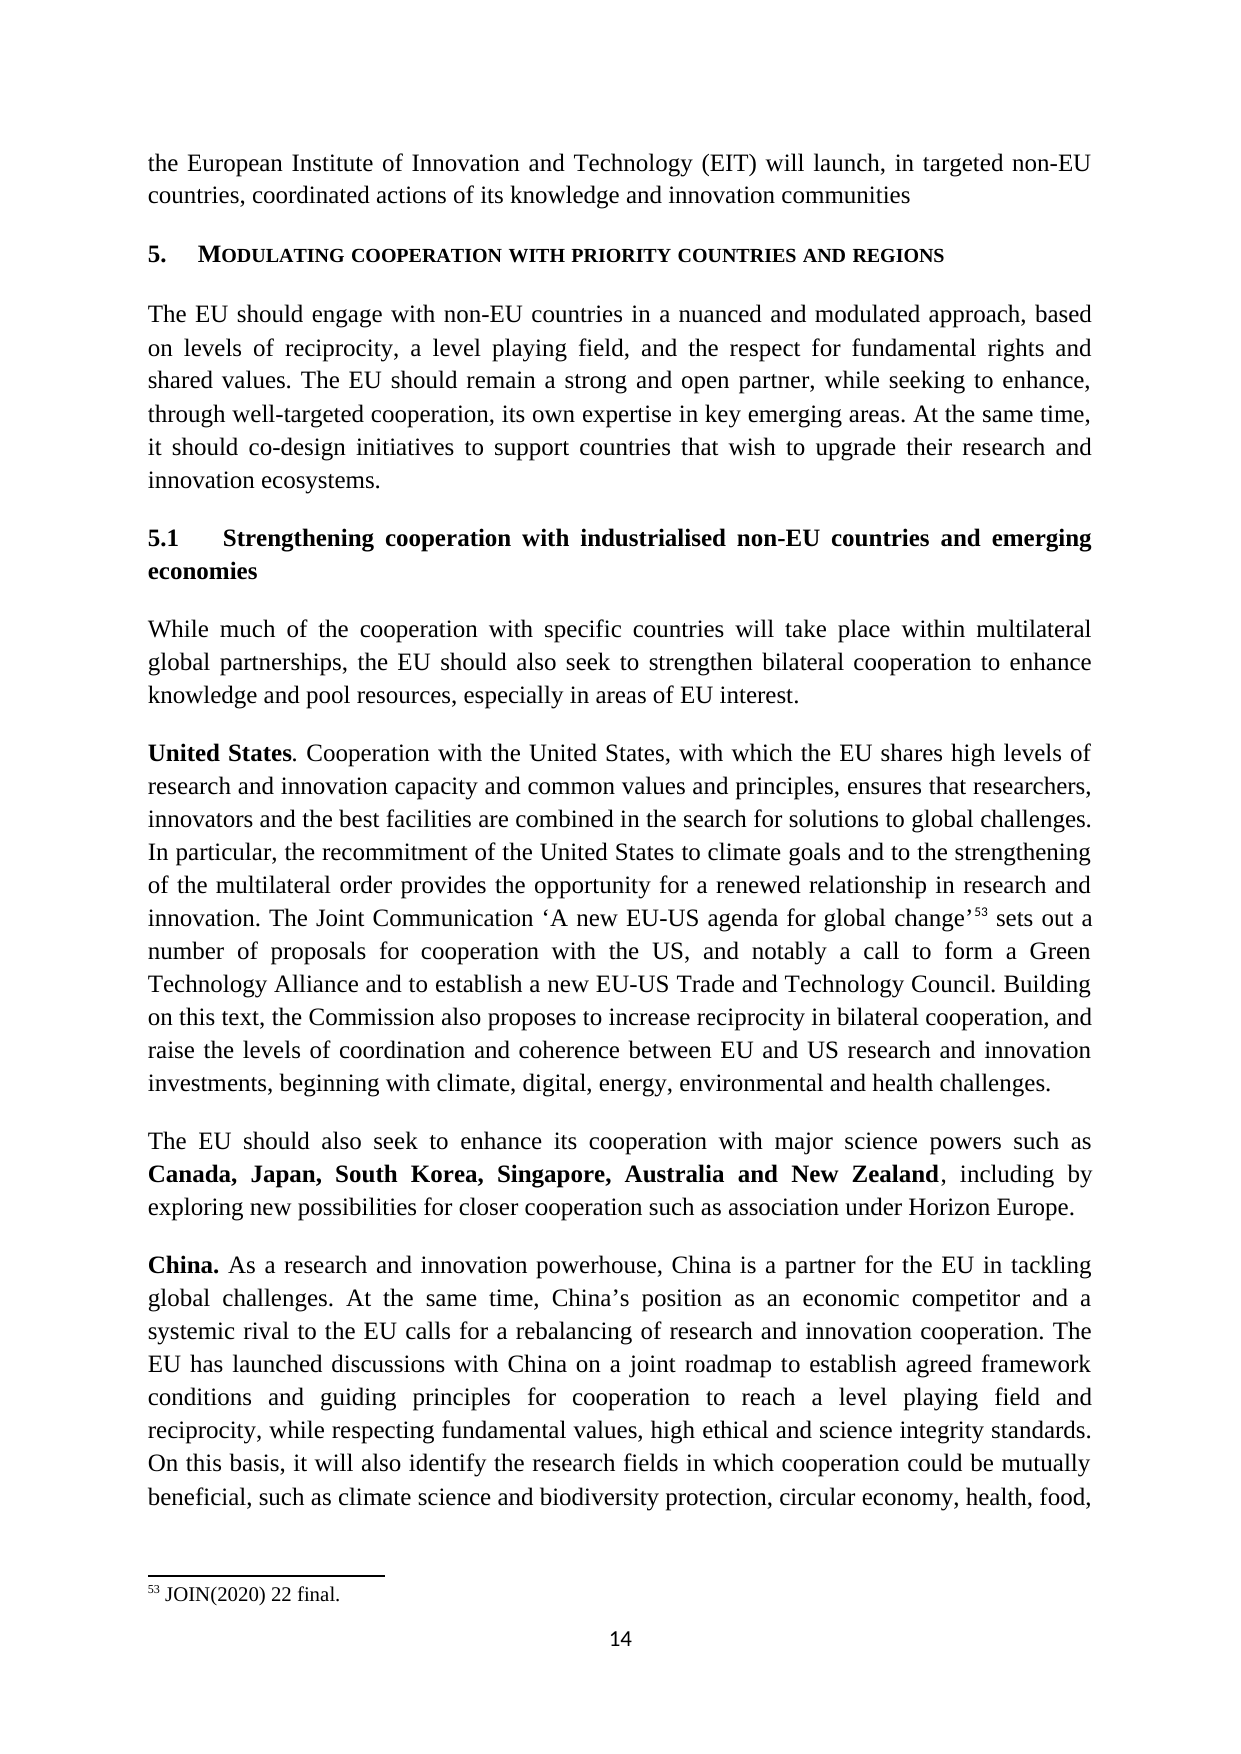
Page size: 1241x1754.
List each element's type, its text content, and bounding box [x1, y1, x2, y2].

text The EU should engage with non-EU countries in a nuanced and modulated approach, based on levels of reciprocity, a level playing field, and the respect for fundamental rights and shared values. The EU should remain a strong and open partner, while seeking to enhance, through well-targeted cooperation, its own expertise in key emerging areas. At the same time, it should co-design initiatives to support countries that wish to upgrade their research and innovation ecosystems. [148, 299, 1093, 493]
text 5.1 Strengthening cooperation with industrialised non-EU countries and emerging economies [148, 523, 1093, 584]
text 5. Modulating cooperation with priority countries and regions [148, 239, 1093, 267]
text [148, 1250, 1093, 1510]
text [148, 148, 1093, 209]
text The EU should also seek to enhance its cooperation with major science powers such as Canada, Japan, South Korea, Singapore, Australia and New Zealand, including by exploring new possibilities for closer cooperation such as association under Horizon Europe. [148, 1126, 1093, 1221]
text While much of the cooperation with specific countries will take place within multilateral global partnerships, the EU should also seek to strengthen bilateral cooperation to enhance knowledge and pool resources, especially in areas of EU interest. [148, 614, 1093, 708]
text United States. Cooperation with the United States, with which the EU shares high levels of research and innovation capacity and common values and principles, ensures that researchers, innovators and the best facilities are combined in the search for solutions to global challenges. In particular, the recommitment of the United States to climate goals and to the strengthening of the multilateral order provides the opportunity for a renewed relationship in research and innovation. The Joint Communication ‘A new EU-US agenda for global change’ sets out a number of proposals for cooperation with the US, and notably a call to form a Green Technology Alliance and to establish a new EU-US Trade and Technology Council. Building on this text, the Commission also proposes to increase reciprocity in bilateral cooperation, and raise the levels of coordination and coherence between EU and US research and innovation investments, beginning with climate, digital, energy, environmental and health challenges. [148, 738, 1093, 1097]
